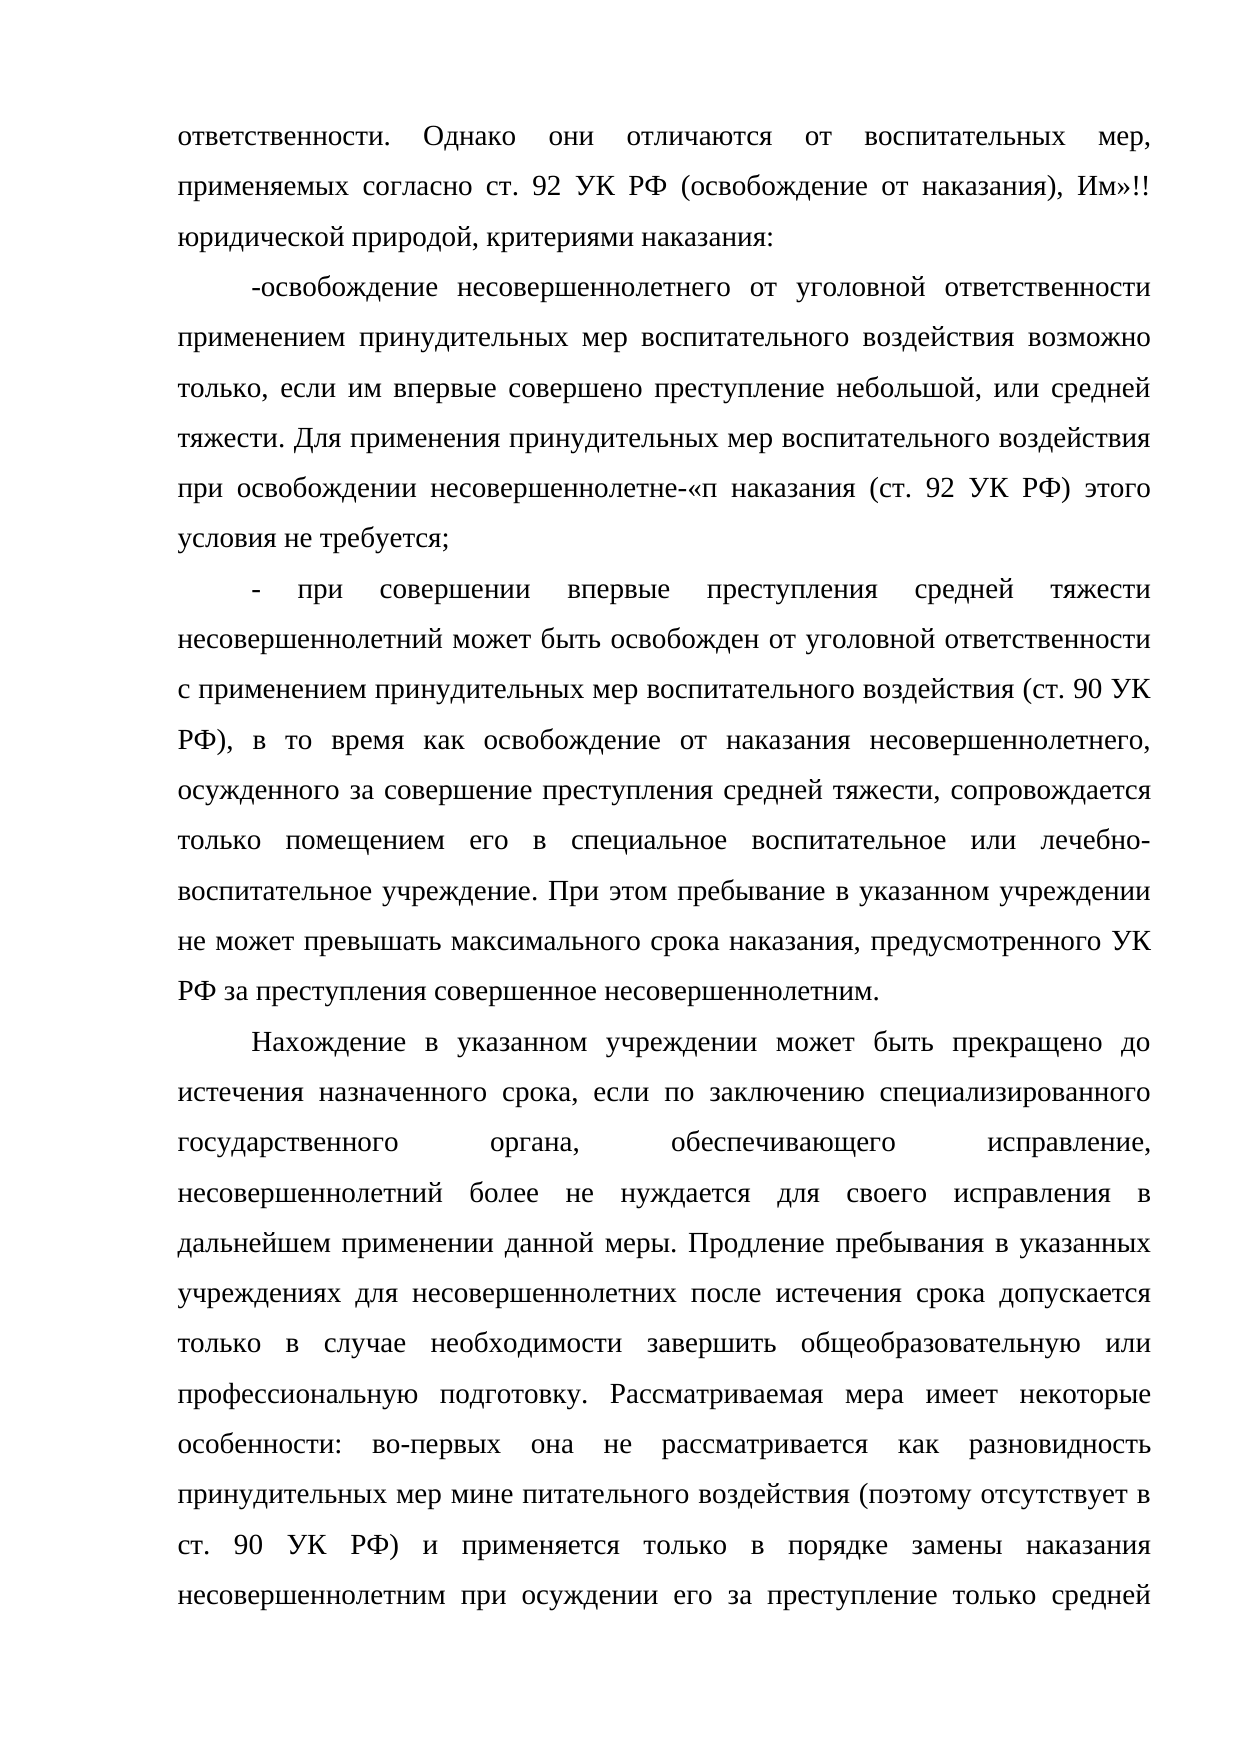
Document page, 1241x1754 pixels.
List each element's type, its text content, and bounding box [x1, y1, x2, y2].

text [177, 118, 1152, 252]
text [177, 1024, 1152, 1611]
text -освобождение несовершеннолетнего от уголовной ответственности применением принудительных мер воспитательного воздействия возможно только, если им впервые совершено преступление небольшой, или средней тяжести. Для применения принудительных мер воспитательного воздействия при освобождении несовершеннолетне-«п наказания (ст. 92 УК РФ) этого условия не требуется; [177, 269, 1152, 554]
text - при совершении впервые преступления средней тяжести несовершеннолетний может быть освобожден от уголовной ответственности с применением принудительных мер воспитательного воздействия (ст. 90 УК РФ), в то время как освобождение от наказания несовершеннолетнего, осужденного за совершение преступления средней тяжести, сопровождается только помещением его в специальное воспитательное или лечебно-воспитательное учреждение. При этом пребывание в указанном учреждении не может превышать максимального срока наказания, предусмотренного УК РФ за преступления совершенное несовершеннолетним. [177, 571, 1152, 1007]
